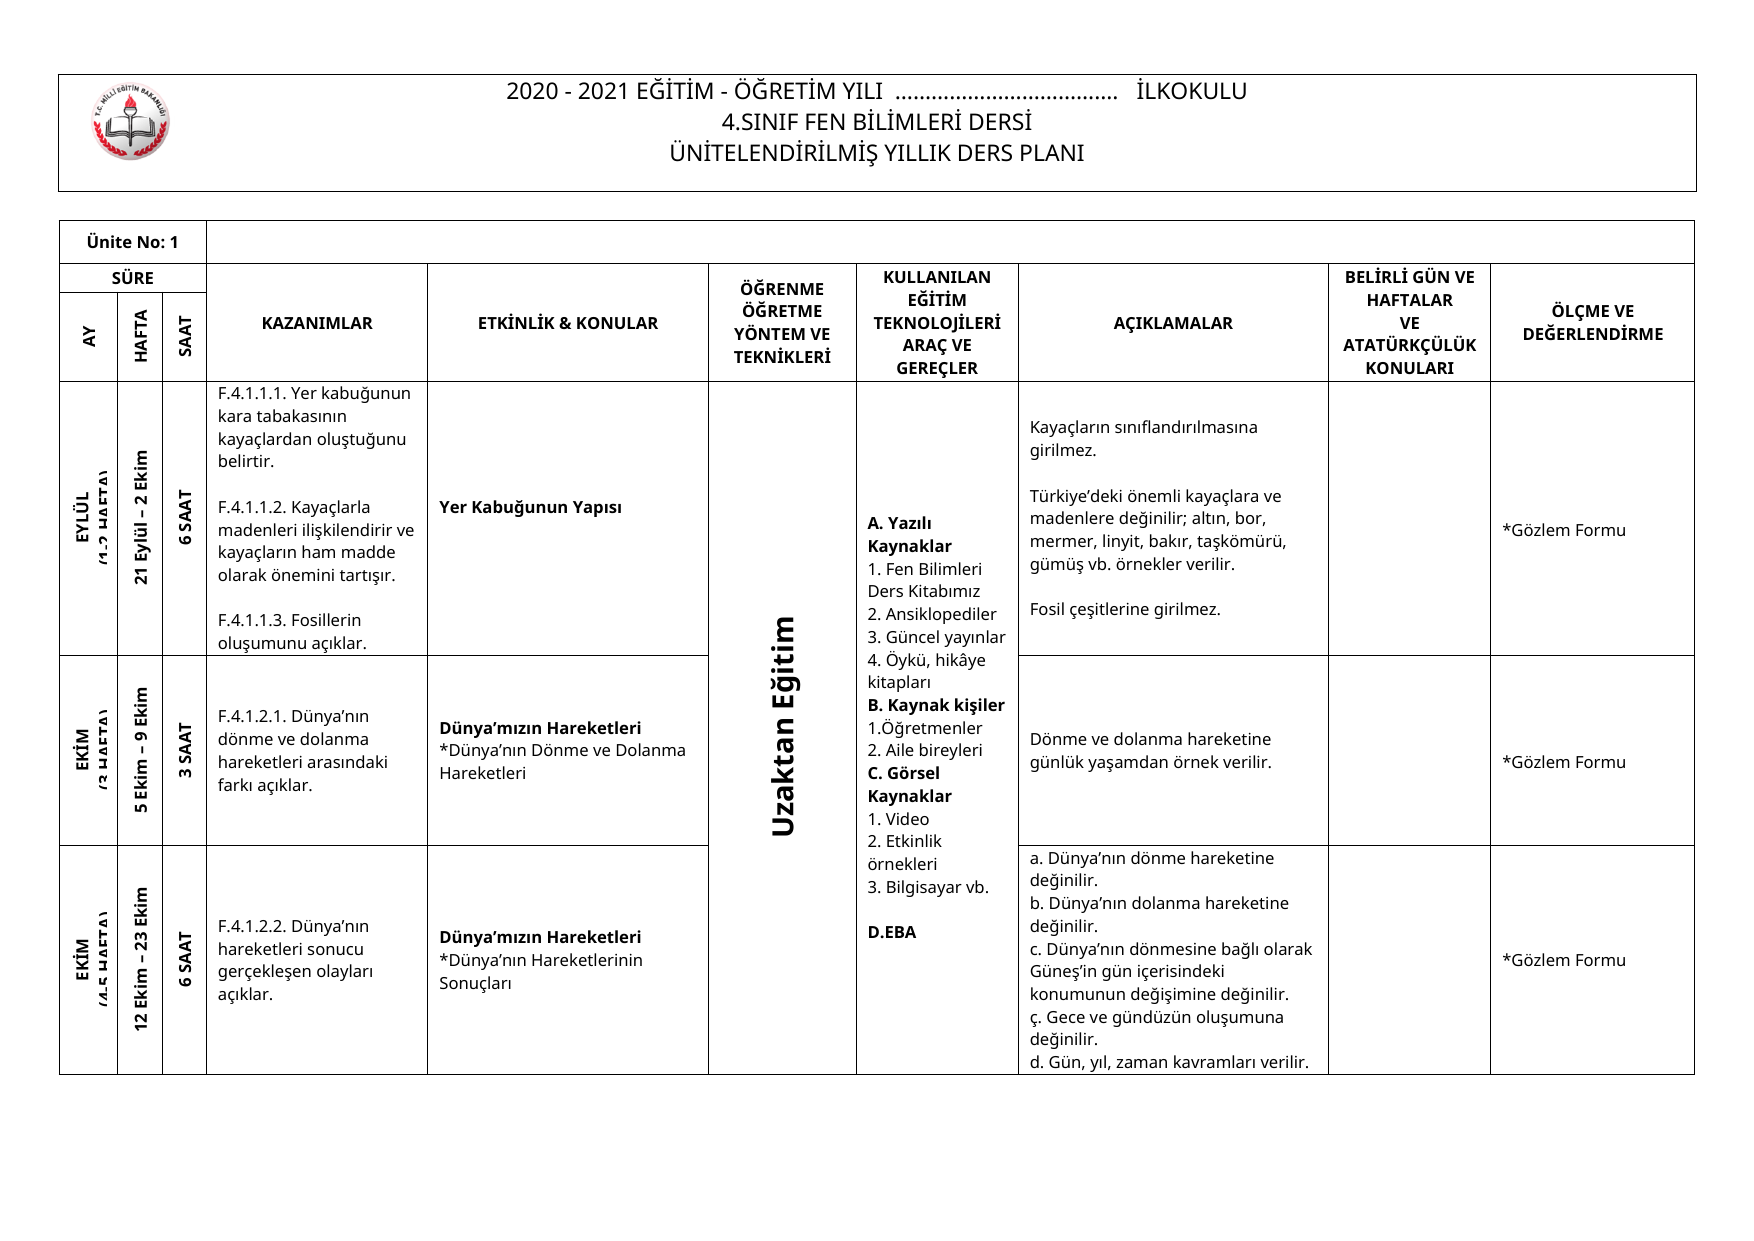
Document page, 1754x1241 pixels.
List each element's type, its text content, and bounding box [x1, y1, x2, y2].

table_cell Yer Kabuğunun Yapısı [428, 382, 708, 654]
table_cell EYLÜL (1-2.HAFTA) [60, 382, 117, 654]
table_cell ETKİNLİK & KONULAR [428, 264, 708, 381]
table_cell 6 SAAT [163, 846, 206, 1073]
table_cell Kayaçların sınıflandırılmasına girilmez. Türkiye’deki önemli kayaçlara ve madenlere değinilir; altın, bor, mermer, linyit, bakır, taşkömürü, gümüş vb. örnekler verilir. Fosil çeşitlerine girilmez. [1019, 382, 1328, 654]
table_cell EKİM (4-5.HAFTA) [60, 846, 117, 1073]
table_cell [1329, 656, 1490, 845]
table_cell [1329, 382, 1490, 654]
table_cell SÜRE [60, 264, 206, 292]
table_cell SAAT [163, 293, 206, 381]
picture [85, 77, 175, 167]
table_header [207, 221, 1694, 263]
table_cell Dünya’mızın Hareketleri *Dünya’nın Hareketlerinin Sonuçları [428, 846, 708, 1073]
table_cell F.4.1.2.1. Dünya’nın dönme ve dolanma hareketleri arasındaki farkı açıklar. [207, 656, 427, 845]
table_cell *Gözlem Formu [1491, 382, 1694, 654]
table_cell 21 Eylül – 2 Ekim [118, 382, 162, 654]
table_cell ÖLÇME VE DEĞERLENDİRME [1491, 264, 1694, 381]
table_cell *Gözlem Formu [1491, 846, 1694, 1073]
table_cell BELİRLİ GÜN VE HAFTALAR VE ATATÜRKÇÜLÜK KONULARI [1329, 264, 1490, 381]
table_cell KAZANIMLAR [207, 264, 427, 381]
table_cell *Gözlem Formu [1491, 656, 1694, 845]
table_cell [1329, 846, 1490, 1073]
table_cell 12 Ekim – 23 Ekim [118, 846, 162, 1073]
table_cell a. Dünya’nın dönme hareketine değinilir. b. Dünya’nın dolanma hareketine değinilir. c. Dünya’nın dönmesine bağlı olarak Güneş’in gün içerisindeki konumunun değişimine değinilir. ç. Gece ve gündüzün oluşumuna değinilir. d. Gün, yıl, zaman kavramları verilir. [1019, 846, 1328, 1073]
table_cell F.4.1.2.2. Dünya’nın hareketleri sonucu gerçekleşen olayları açıklar. [207, 846, 427, 1073]
table_cell EKİM (3.HAFTA) [60, 656, 117, 845]
table_cell HAFTA [118, 293, 162, 381]
table_cell F.4.1.1.1. Yer kabuğunun kara tabakasının kayaçlardan oluştuğunu belirtir. F.4.1.1.2. Kayaçlarla madenleri ilişkilendirir ve kayaçların ham madde olarak önemini tartışır. F.4.1.1.3. Fosillerin oluşumunu açıklar. [207, 382, 427, 654]
table_cell Uzaktan Eğitim [709, 382, 856, 1073]
table_cell A. Yazılı Kaynaklar 1. Fen Bilimleri Ders Kitabımız 2. Ansiklopediler 3. Güncel yayınlar 4. Öykü, hikâye kitapları B. Kaynak kişiler 1.Öğretmenler 2. Aile bireyleri C. Görsel Kaynaklar 1. Video 2. Etkinlik örnekleri 3. Bilgisayar vb. D.EBA [857, 382, 1018, 1073]
table_cell 3 SAAT [163, 656, 206, 845]
table_cell Dünya’mızın Hareketleri *Dünya’nın Dönme ve Dolanma Hareketleri [428, 656, 708, 845]
table_cell 5 Ekim – 9 Ekim [118, 656, 162, 845]
table_cell Dönme ve dolanma hareketine günlük yaşamdan örnek verilir. [1019, 656, 1328, 845]
table_cell KULLANILAN EĞİTİM TEKNOLOJİLERİ ARAÇ VE GEREÇLER [857, 264, 1018, 381]
table_cell ÖĞRENME ÖĞRETME YÖNTEM VE TEKNİKLERİ [709, 264, 856, 381]
table_cell AÇIKLAMALAR [1019, 264, 1328, 381]
table_cell AY [60, 293, 117, 381]
table_header Ünite No: 1 [60, 221, 206, 263]
table_cell 6 SAAT [163, 382, 206, 654]
